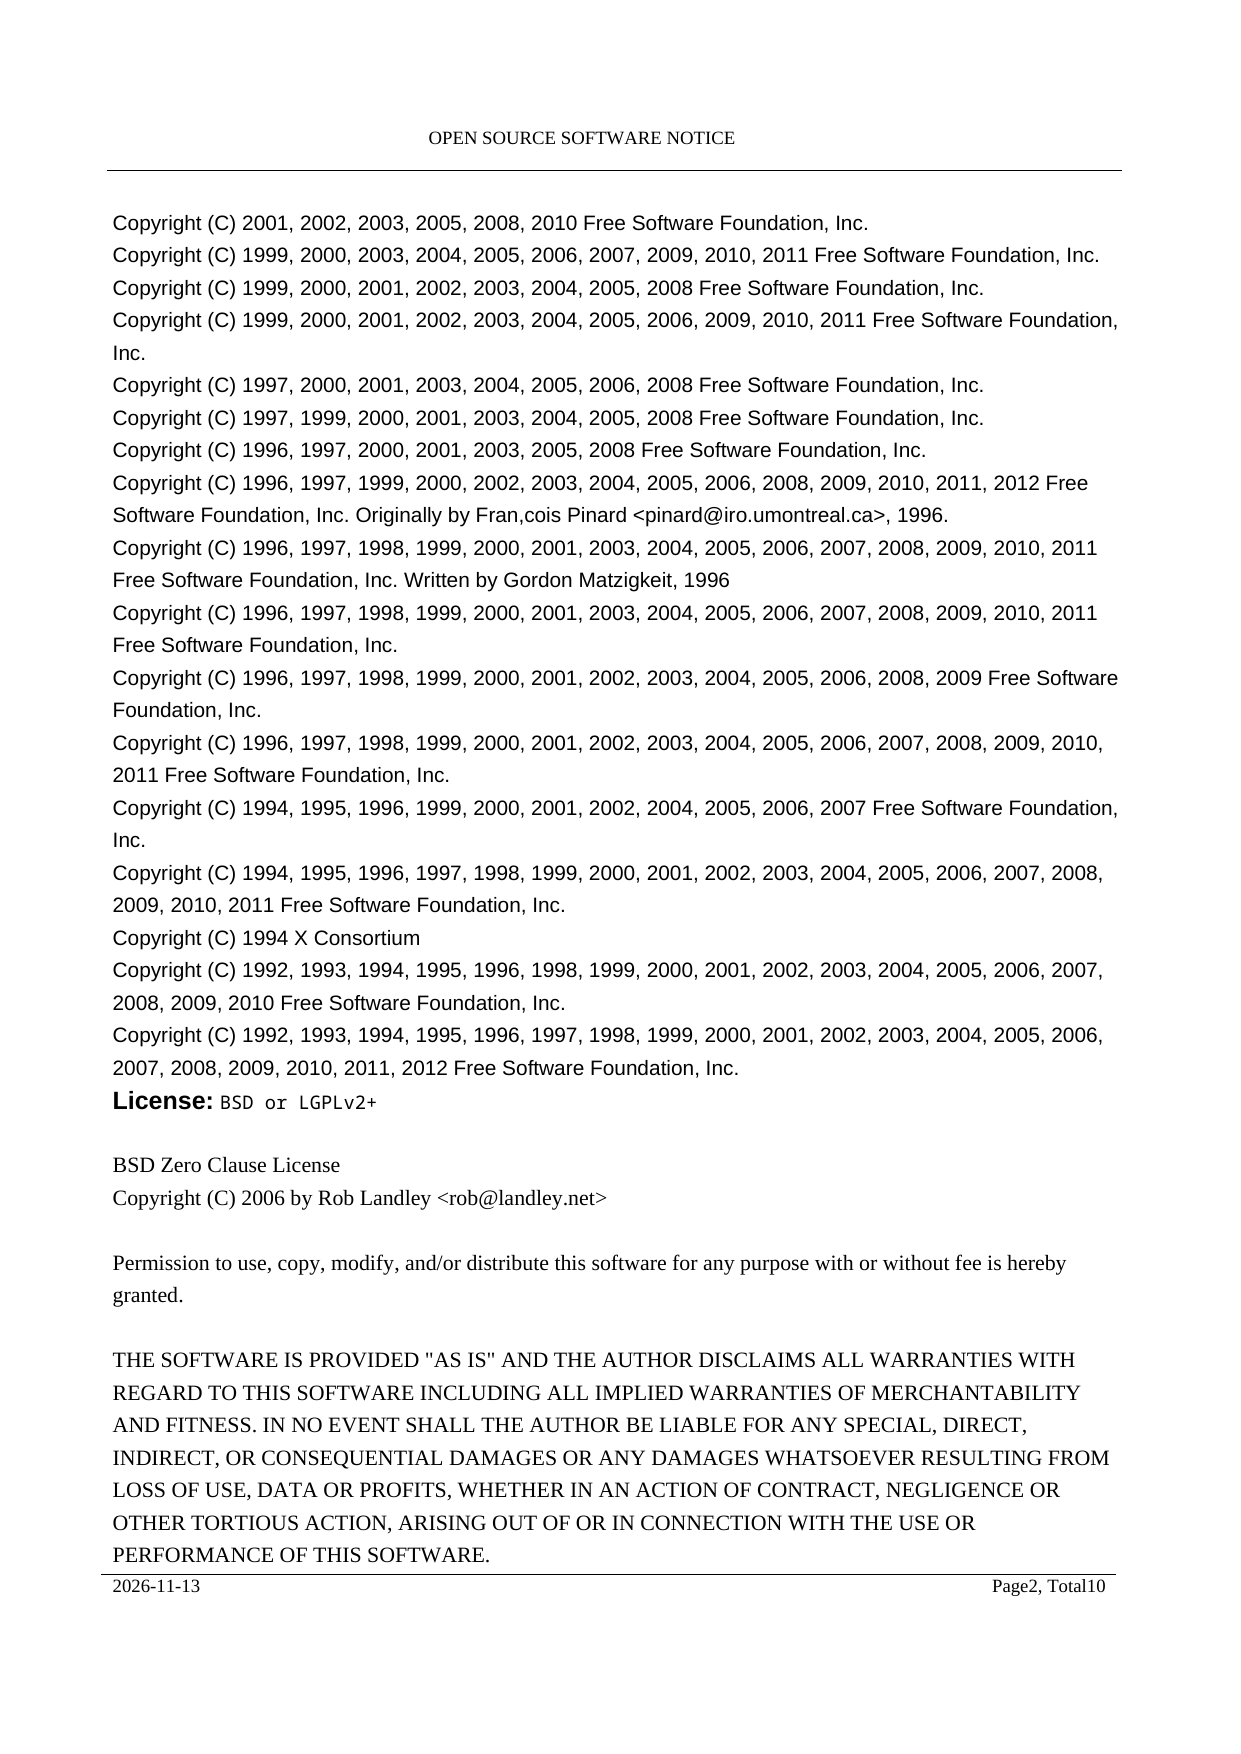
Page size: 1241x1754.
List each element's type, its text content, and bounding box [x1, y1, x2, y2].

text Copyright (C) 1992, 1993, 1994, 1995, 1996, 1998, 1999, 2000, 2001, 2002, 2003, 2004, 2005, 2006, 2007, 2008, 2009, 2010 Free Software Foundation, Inc. [112, 954, 1128, 1019]
text Copyright (C) 2001, 2002, 2003, 2005, 2008, 2010 Free Software Foundation, Inc. [112, 206, 1128, 239]
text Copyright (C) 1994, 1995, 1996, 1997, 1998, 1999, 2000, 2001, 2002, 2003, 2004, 2005, 2006, 2007, 2008, 2009, 2010, 2011 Free Software Foundation, Inc. [112, 856, 1128, 921]
text Copyright (C) 1996, 1997, 2000, 2001, 2003, 2005, 2008 Free Software Foundation, Inc. [112, 434, 1128, 466]
text Copyright (C) 1996, 1997, 1998, 1999, 2000, 2001, 2002, 2003, 2004, 2005, 2006, 2007, 2008, 2009, 2010, 2011 Free Software Foundation, Inc. [112, 726, 1128, 791]
text Copyright (C) 1997, 1999, 2000, 2001, 2003, 2004, 2005, 2008 Free Software Foundation, Inc. [112, 401, 1128, 434]
text Copyright (C) 1999, 2000, 2003, 2004, 2005, 2006, 2007, 2009, 2010, 2011 Free Software Foundation, Inc. [112, 239, 1128, 271]
text Copyright (C) 1996, 1997, 1999, 2000, 2002, 2003, 2004, 2005, 2006, 2008, 2009, 2010, 2011, 2012 Free Software Foundation, Inc. Originally by Fran,cois Pinard <pinard@iro.umontreal.ca>, 1996. [112, 466, 1128, 531]
text Copyright (C) 1992, 1993, 1994, 1995, 1996, 1997, 1998, 1999, 2000, 2001, 2002, 2003, 2004, 2005, 2006, 2007, 2008, 2009, 2010, 2011, 2012 Free Software Foundation, Inc. [112, 1019, 1128, 1084]
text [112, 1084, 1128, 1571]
text Copyright (C) 1999, 2000, 2001, 2002, 2003, 2004, 2005, 2006, 2009, 2010, 2011 Free Software Foundation, Inc. [112, 304, 1128, 369]
text Copyright (C) 1996, 1997, 1998, 1999, 2000, 2001, 2003, 2004, 2005, 2006, 2007, 2008, 2009, 2010, 2011 Free Software Foundation, Inc. Written by Gordon Matzigkeit, 1996 [112, 531, 1128, 596]
text Copyright (C) 1994, 1995, 1996, 1999, 2000, 2001, 2002, 2004, 2005, 2006, 2007 Free Software Foundation, Inc. [112, 791, 1128, 856]
text Copyright (C) 1996, 1997, 1998, 1999, 2000, 2001, 2002, 2003, 2004, 2005, 2006, 2008, 2009 Free Software Foundation, Inc. [112, 661, 1128, 726]
text Copyright (C) 1994 X Consortium [112, 921, 1128, 954]
text Copyright (C) 1999, 2000, 2001, 2002, 2003, 2004, 2005, 2008 Free Software Foundation, Inc. [112, 271, 1128, 304]
text Copyright (C) 1997, 2000, 2001, 2003, 2004, 2005, 2006, 2008 Free Software Foundation, Inc. [112, 369, 1128, 401]
text Copyright (C) 1996, 1997, 1998, 1999, 2000, 2001, 2003, 2004, 2005, 2006, 2007, 2008, 2009, 2010, 2011 Free Software Foundation, Inc. [112, 596, 1128, 661]
